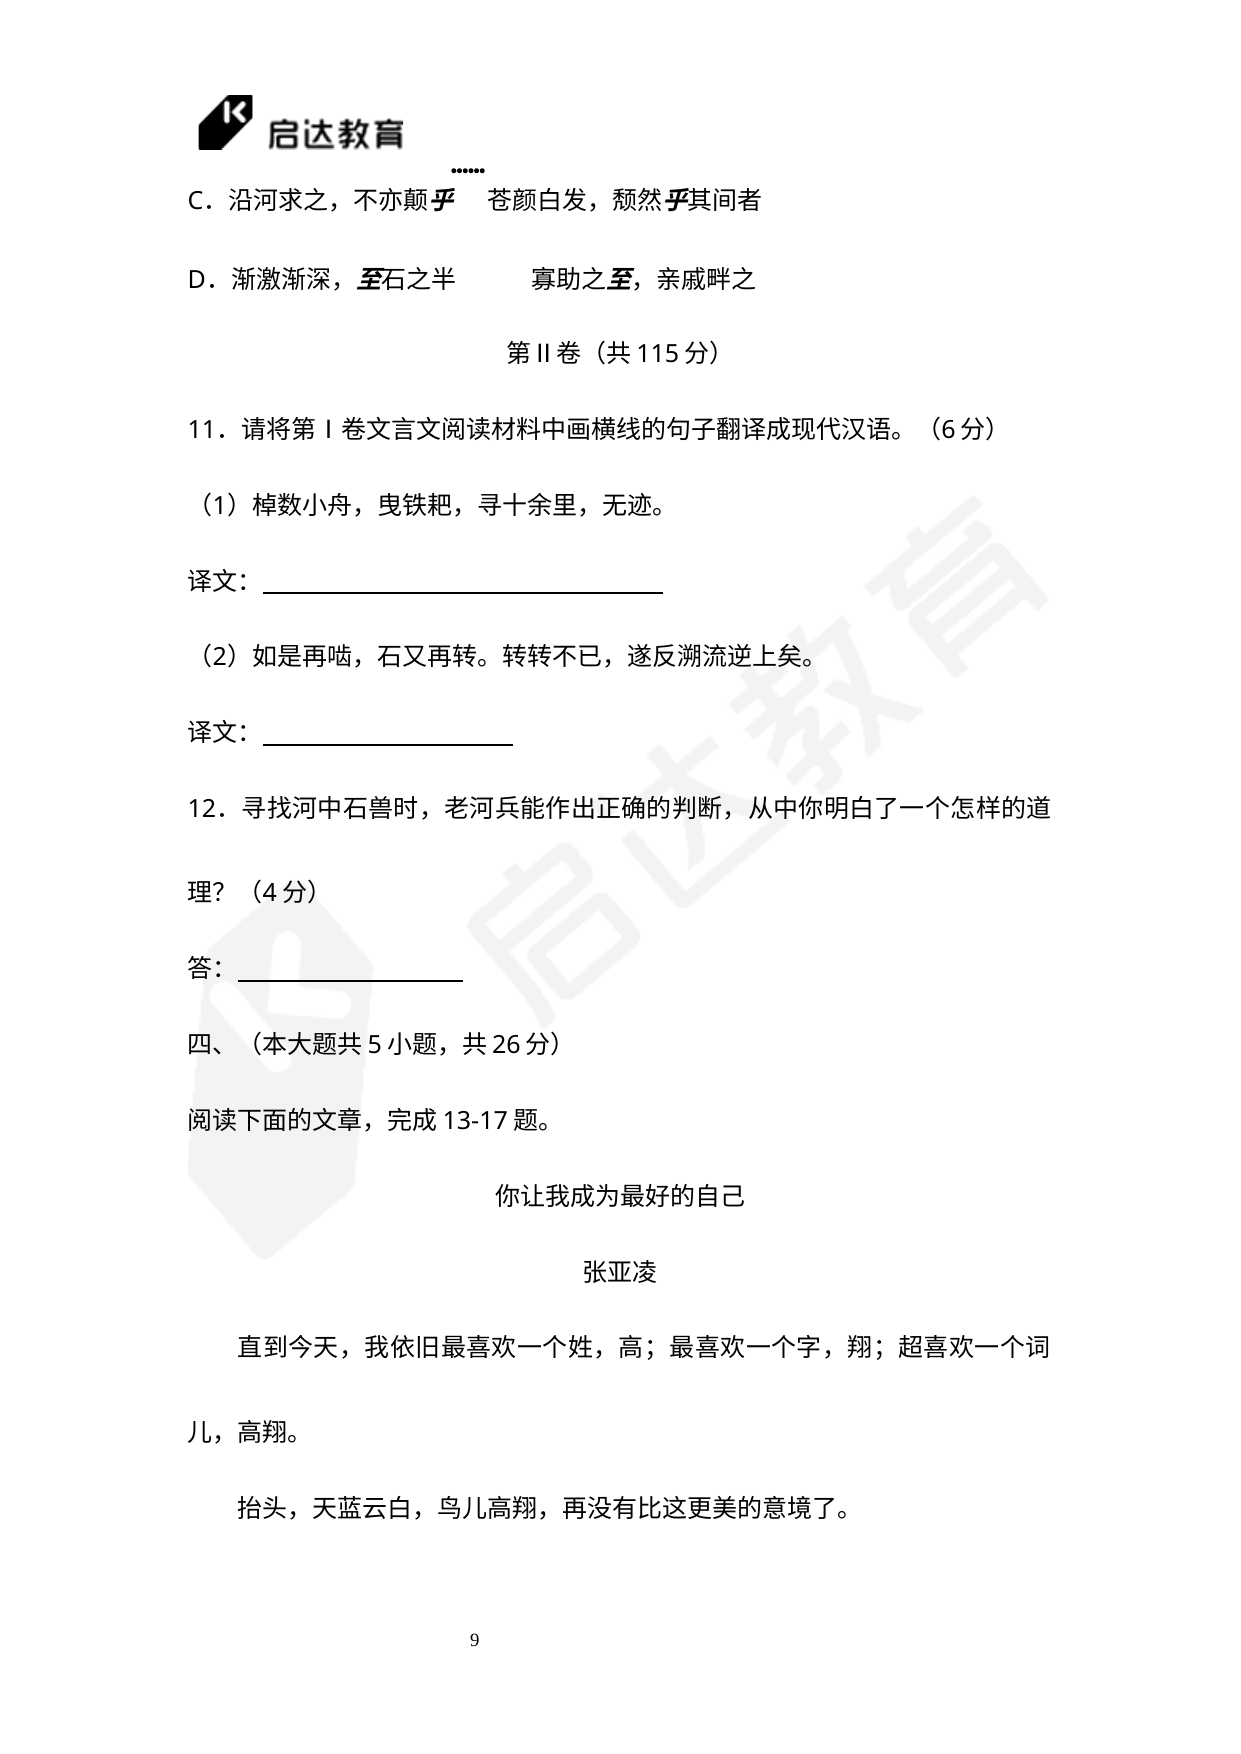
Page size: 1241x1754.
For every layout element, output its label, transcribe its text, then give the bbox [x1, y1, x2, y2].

picture [198, 95, 404, 150]
text 第Ⅱ卷（共115分） [187, 319, 1053, 384]
text 张亚凌 [187, 1238, 1053, 1303]
text （1）棹数小舟，曳铁耙，寻十余里，无迹。 [187, 471, 1053, 536]
text 阅读下面的文章，完成13-17题。 [187, 1086, 1053, 1151]
text 你让我成为最好的自己 [187, 1162, 1053, 1227]
text 答： [187, 934, 1053, 999]
text （2）如是再啮，石又再转。转转不已，遂反溯流逆上矣。 [187, 622, 1053, 687]
text D．渐激渐深，至石之半 寡助之至，亲戚畔之 [187, 241, 1053, 306]
text 直到今天，我依旧最喜欢一个姓，高；最喜欢一个字，翔；超喜欢一个词儿，高翔。 [187, 1313, 1053, 1463]
text 译文： [187, 698, 1053, 763]
text 抬头，天蓝云白，鸟儿高翔，再没有比这更美的意境了。 [187, 1474, 1053, 1539]
text 译文： [187, 547, 1053, 612]
text 11．请将第Ⅰ卷文言文阅读材料中画横线的句子翻译成现代汉语。（6分） [187, 395, 1053, 460]
text 12．寻找河中石兽时，老河兵能作出正确的判断，从中你明白了一个怎样的道理？（4分） [187, 774, 1053, 923]
text C．沿河求之，不亦颠乎 苍颜白发，颓然乎其间者 [187, 162, 1053, 227]
text 四、（本大题共5小题，共26分） [187, 1010, 1053, 1075]
